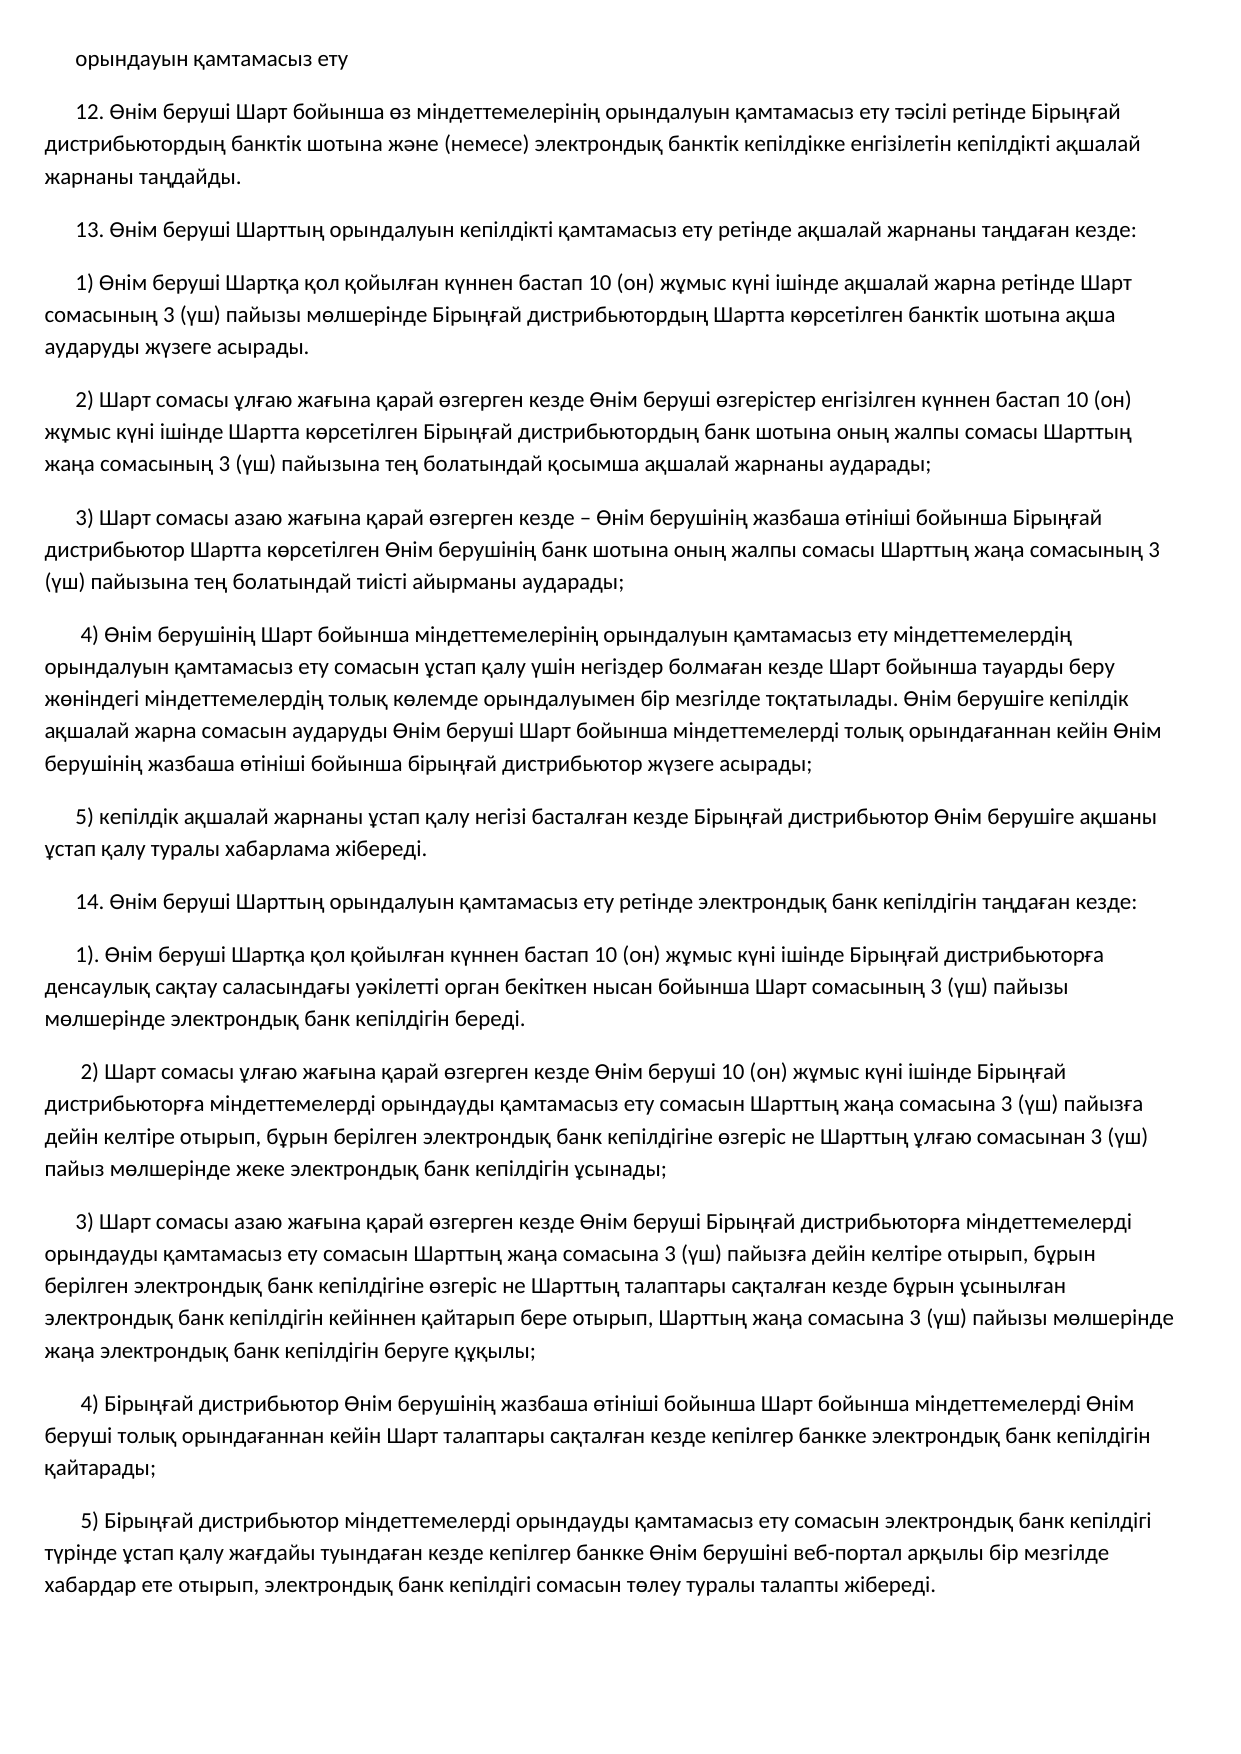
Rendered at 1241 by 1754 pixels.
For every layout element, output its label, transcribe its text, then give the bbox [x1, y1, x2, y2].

text 1). Өнім беруші Шартқа қол қойылған күннен бастап 10 (он) жұмыс күні ішінде Бірыңғай дистрибьюторға денсаулық сақтау саласындағы уәкілетті орган бекіткен нысан бойынша Шарт сомасының 3 (үш) пайызы мөлшерінде электрондық банк кепілдігін береді. [44, 940, 1181, 1032]
text 4) Өнім берушінің Шарт бойынша міндеттемелерінің орындалуын қамтамасыз ету міндеттемелердің орындалуын қамтамасыз ету сомасын ұстап қалу үшін негіздер болмаған кезде Шарт бойынша тауарды беру жөніндегі міндеттемелердің толық көлемде орындалуымен бір мезгілде тоқтатылады. Өнім берушіге кепілдік ақшалай жарна сомасын аударуды Өнім беруші Шарт бойынша міндеттемелерді толық орындағаннан кейін Өнім берушінің жазбаша өтініші бойынша бірыңғай дистрибьютор жүзеге асырады; [44, 620, 1181, 777]
text 14. Өнім беруші Шарттың орындалуын қамтамасыз ету ретінде электрондық банк кепілдігін таңдаған кезде: [44, 887, 1181, 915]
text 1) Өнім беруші Шартқа қол қойылған күннен бастап 10 (он) жұмыс күні ішінде ақшалай жарна ретінде Шарт сомасының 3 (үш) пайызы мөлшерінде Бірыңғай дистрибьютордың Шартта көрсетілген банктік шотына ақша аударуды жүзеге асырады. [44, 268, 1181, 360]
text 3) Шарт сомасы азаю жағына қарай өзгерген кезде Өнім беруші Бірыңғай дистрибьюторға міндеттемелерді орындауды қамтамасыз ету сомасын Шарттың жаңа сомасына 3 (үш) пайызға дейін келтіре отырып, бұрын берілген электрондық банк кепілдігіне өзгеріс не Шарттың талаптары сақталған кезде бұрын ұсынылған электрондық банк кепілдігін кейіннен қайтарып бере отырып, Шарттың жаңа сомасына 3 (үш) пайызы мөлшерінде жаңа электрондық банк кепілдігін беруге құқылы; [44, 1207, 1181, 1364]
text орындауын қамтамасыз ету [44, 44, 1181, 72]
text 12. Өнім беруші Шарт бойынша өз міндеттемелерінің орындалуын қамтамасыз ету тәсілі ретінде Бірыңғай дистрибьютордың банктік шотына және (немесе) электрондық банктік кепілдікке енгізілетін кепілдікті ақшалай жарнаны таңдайды. [44, 97, 1181, 190]
text 5) кепілдік ақшалай жарнаны ұстап қалу негізі басталған кезде Бірыңғай дистрибьютор Өнім берушіге ақшаны ұстап қалу туралы хабарлама жібереді. [44, 802, 1181, 862]
text 4) Бірыңғай дистрибьютор Өнім берушінің жазбаша өтініші бойынша Шарт бойынша міндеттемелерді Өнім беруші толық орындағаннан кейін Шарт талаптары сақталған кезде кепілгер банкке электрондық банк кепілдігін қайтарады; [44, 1389, 1181, 1481]
text 2) Шарт сомасы ұлғаю жағына қарай өзгерген кезде Өнім беруші өзгерістер енгізілген күннен бастап 10 (он) жұмыс күні ішінде Шартта көрсетілген Бірыңғай дистрибьютордың банк шотына оның жалпы сомасы Шарттың жаңа сомасының 3 (үш) пайызына тең болатындай қосымша ақшалай жарнаны аударады; [44, 385, 1181, 478]
text 13. Өнім беруші Шарттың орындалуын кепілдікті қамтамасыз ету ретінде ақшалай жарнаны таңдаған кезде: [44, 215, 1181, 243]
text 3) Шарт сомасы азаю жағына қарай өзгерген кезде – Өнім берушінің жазбаша өтініші бойынша Бірыңғай дистрибьютор Шартта көрсетілген Өнім берушінің банк шотына оның жалпы сомасы Шарттың жаңа сомасының 3 (үш) пайызына тең болатындай тиісті айырманы аударады; [44, 503, 1181, 595]
text 5) Бірыңғай дистрибьютор міндеттемелерді орындауды қамтамасыз ету сомасын электрондық банк кепілдігі түрінде ұстап қалу жағдайы туындаған кезде кепілгер банкке Өнім берушіні веб-портал арқылы бір мезгілде хабардар ете отырып, электрондық банк кепілдігі сомасын төлеу туралы талапты жібереді. [44, 1506, 1181, 1598]
text 2) Шарт сомасы ұлғаю жағына қарай өзгерген кезде Өнім беруші 10 (он) жұмыс күні ішінде Бірыңғай дистрибьюторға міндеттемелерді орындауды қамтамасыз ету сомасын Шарттың жаңа сомасына 3 (үш) пайызға дейін келтіре отырып, бұрын берілген электрондық банк кепілдігіне өзгеріс не Шарттың ұлғаю сомасынан 3 (үш) пайыз мөлшерінде жеке электрондық банк кепілдігін ұсынады; [44, 1057, 1181, 1182]
